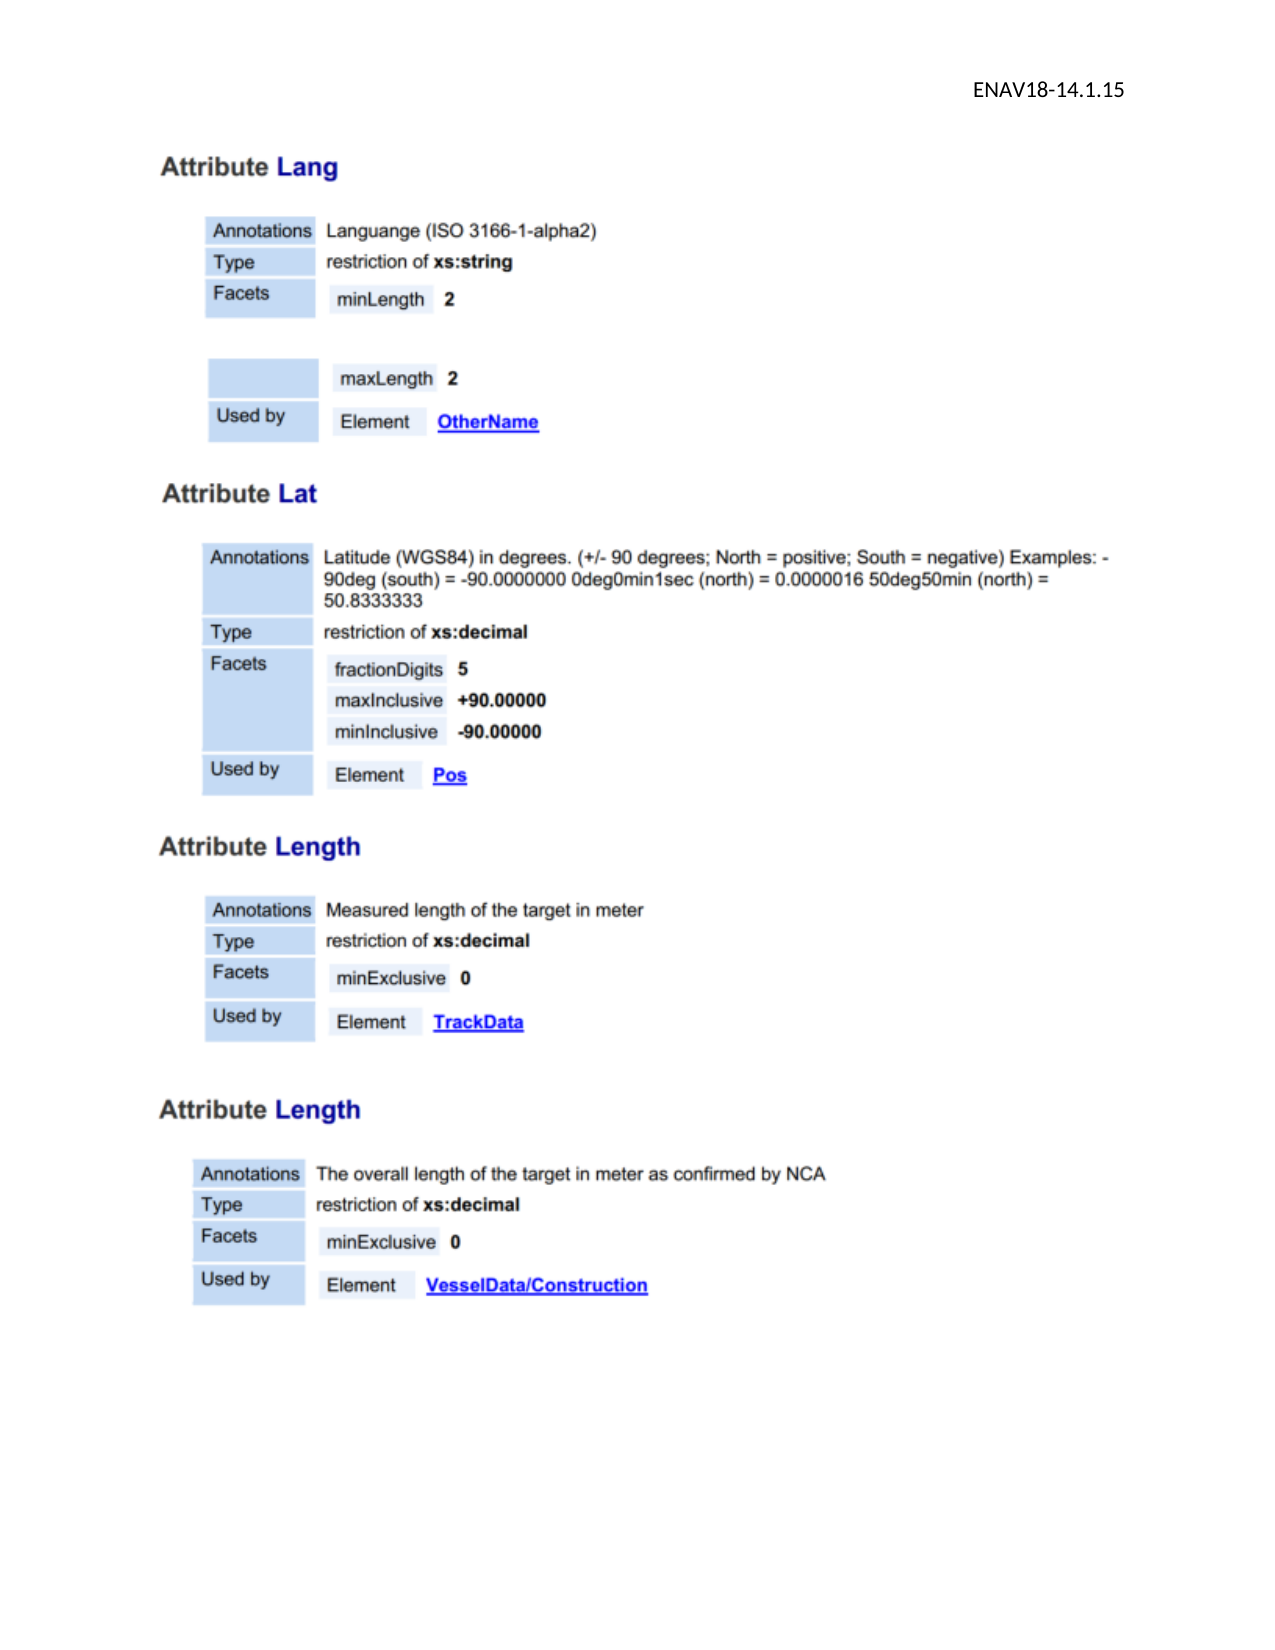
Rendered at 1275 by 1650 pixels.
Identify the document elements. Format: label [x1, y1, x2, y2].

picture [150, 150, 602, 327]
picture [150, 351, 546, 447]
picture [150, 828, 836, 1318]
picture [150, 471, 1114, 804]
